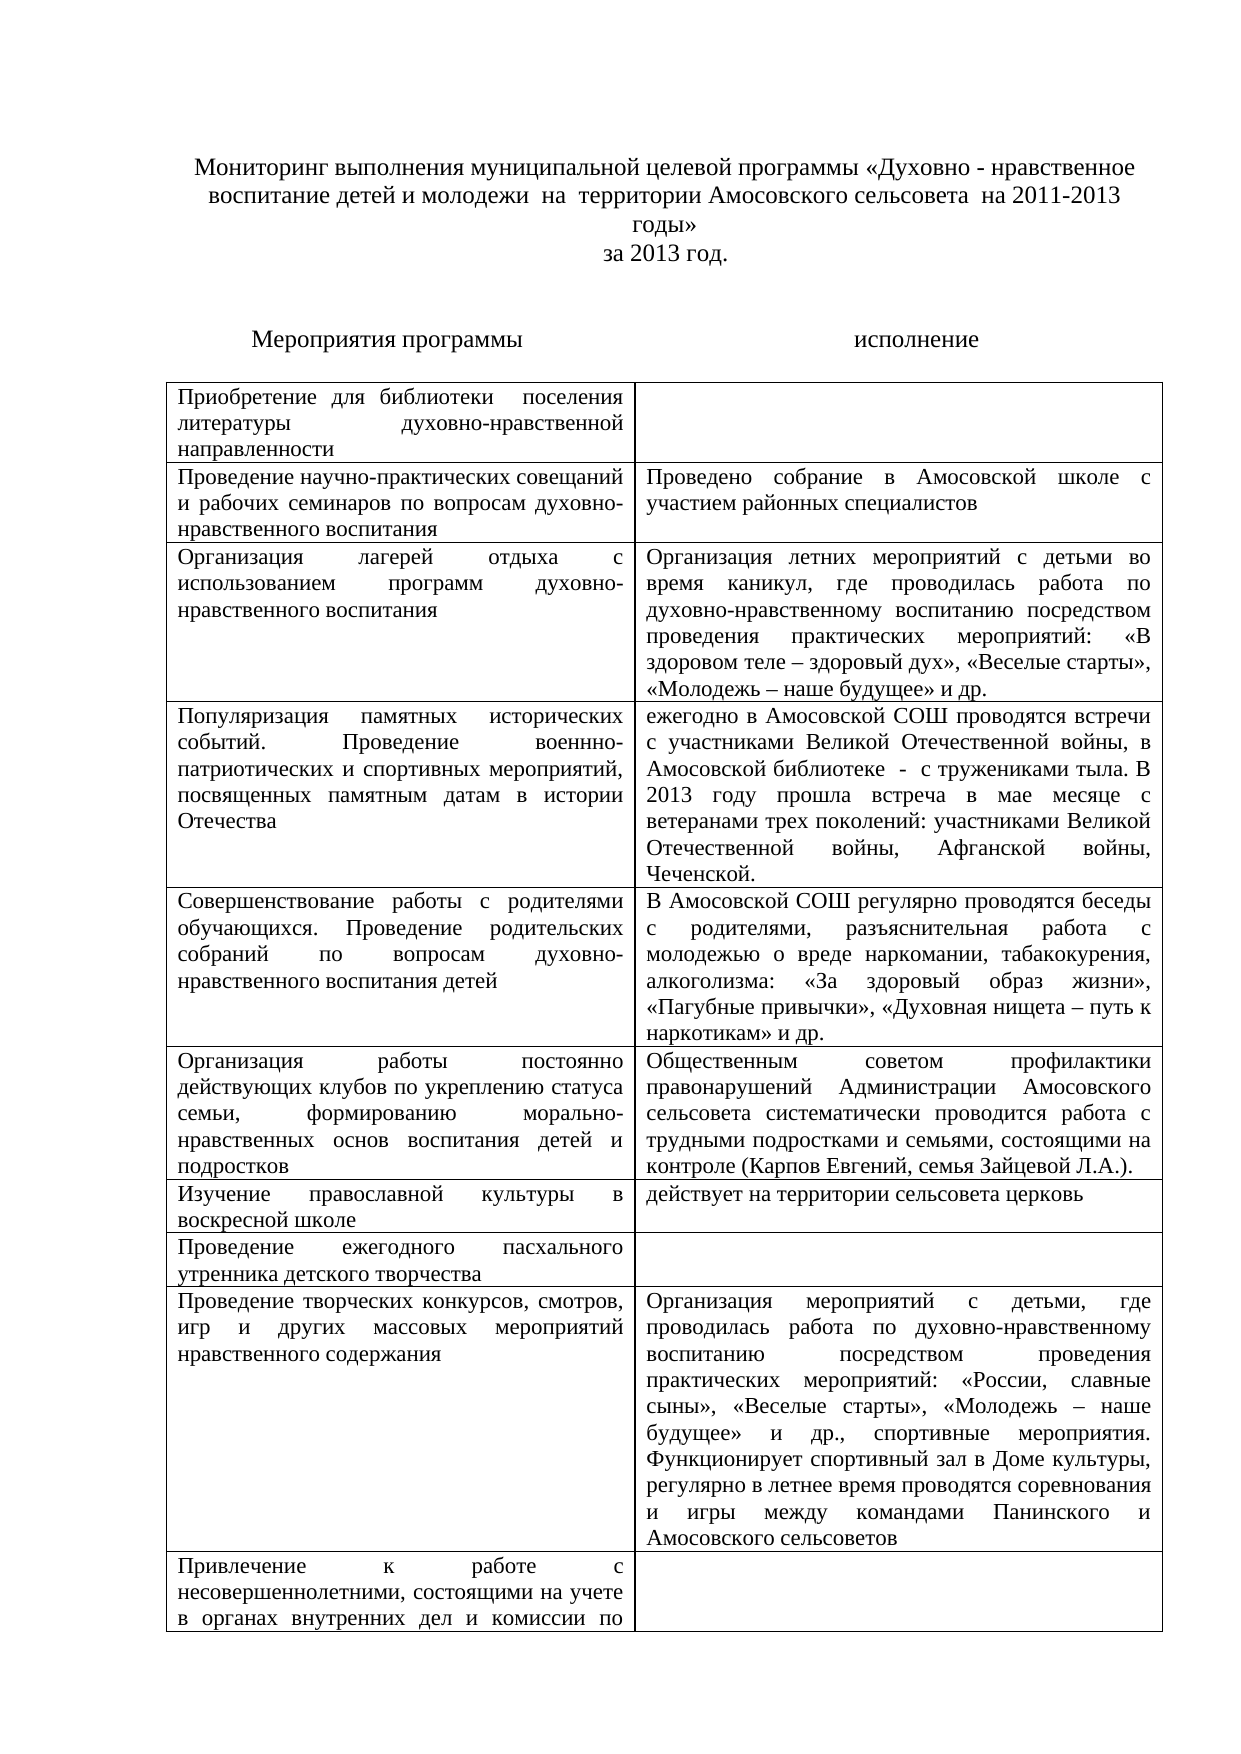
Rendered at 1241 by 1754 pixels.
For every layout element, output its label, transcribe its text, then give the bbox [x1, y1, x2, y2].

table_cell Проведение творческих конкурсов, смотров, игр и других массовых мероприятий нравственного содержания [167, 1287, 634, 1551]
table_cell Организация лагерей отдыха с использованием программ духовно-нравственного воспитания [167, 543, 634, 701]
table_cell В Амосовской СОШ регулярно проводятся беседы с родителями, разъяснительная работа с молодежью о вреде наркомании, табакокурения, алкоголизма: «За здоровый образ жизни», «Пагубные привычки», «Духовная нищета – путь к наркотикам» и др. [636, 888, 1162, 1046]
table_cell Проведение научно-практических совещаний и рабочих семинаров по вопросам духовно-нравственного воспитания [167, 463, 634, 542]
table_cell ежегодно в Амосовской СОШ проводятся встречи с участниками Великой Отечественной войны, в Амосовской библиотеке - с тружениками тыла. В 2013 году прошла встреча в мае месяце с ветеранами трех поколений: участниками Великой Отечественной войны, Афганской войны, Чеченской. [636, 702, 1162, 887]
text за 2013 год. [179, 238, 1152, 267]
table_cell Проведено собрание в Амосовской школе с участием районных специалистов [636, 463, 1162, 542]
table_cell Общественным советом профилактики правонарушений Администрации Амосовского сельсовета систематически проводится работа с трудными подростками и семьями, состоящими на контроле (Карпов Евгений, семья Зайцевой Л.А.). [636, 1047, 1162, 1178]
table_cell [636, 1552, 1162, 1631]
table_cell Организация летних мероприятий с детьми во время каникул, где проводилась работа по духовно-нравственному воспитанию посредством проведения практических мероприятий: «В здоровом теле – здоровый дух», «Веселые старты», «Молодежь – наше будущее» и др. [636, 543, 1162, 701]
table_cell Организация работы постоянно действующих клубов по укреплению статуса семьи, формированию морально-нравственных основ воспитания детей и подростков [167, 1047, 634, 1178]
text Мониторинг выполнения муниципальной целевой программы «Духовно - нравственное воспитание детей и молодежи на территории Амосовского сельсовета на 2011-2013 годы» [177, 152, 1152, 238]
table_cell Популяризация памятных исторических событий. Проведение военнно-патриотических и спортивных мероприятий, посвященных памятным датам в истории Отечества [167, 702, 634, 887]
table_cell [167, 1552, 634, 1631]
table_cell Изучение православной культуры в воскресной школе [167, 1180, 634, 1232]
text Мероприятия программы исполнение [177, 324, 1152, 353]
table_header Приобретение для библиотеки поселения литературы духовно-нравственной направленности [167, 383, 634, 462]
table_cell действует на территории сельсовета церковь [636, 1180, 1162, 1232]
table_cell [636, 1233, 1162, 1286]
table_cell Проведение ежегодного пасхального утренника детского творчества [167, 1233, 634, 1286]
table_cell Организация мероприятий с детьми, где проводилась работа по духовно-нравственному воспитанию посредством проведения практических мероприятий: «России, славные сыны», «Веселые старты», «Молодежь – наше будущее» и др., спортивные мероприятия. Функционирует спортивный зал в Доме культуры, регулярно в летнее время проводятся соревнования и игры между командами Панинского и Амосовского сельсоветов [636, 1287, 1162, 1551]
table_header [636, 383, 1162, 462]
table_cell Совершенствование работы с родителями обучающихся. Проведение родительских собраний по вопросам духовно-нравственного воспитания детей [167, 888, 634, 1046]
